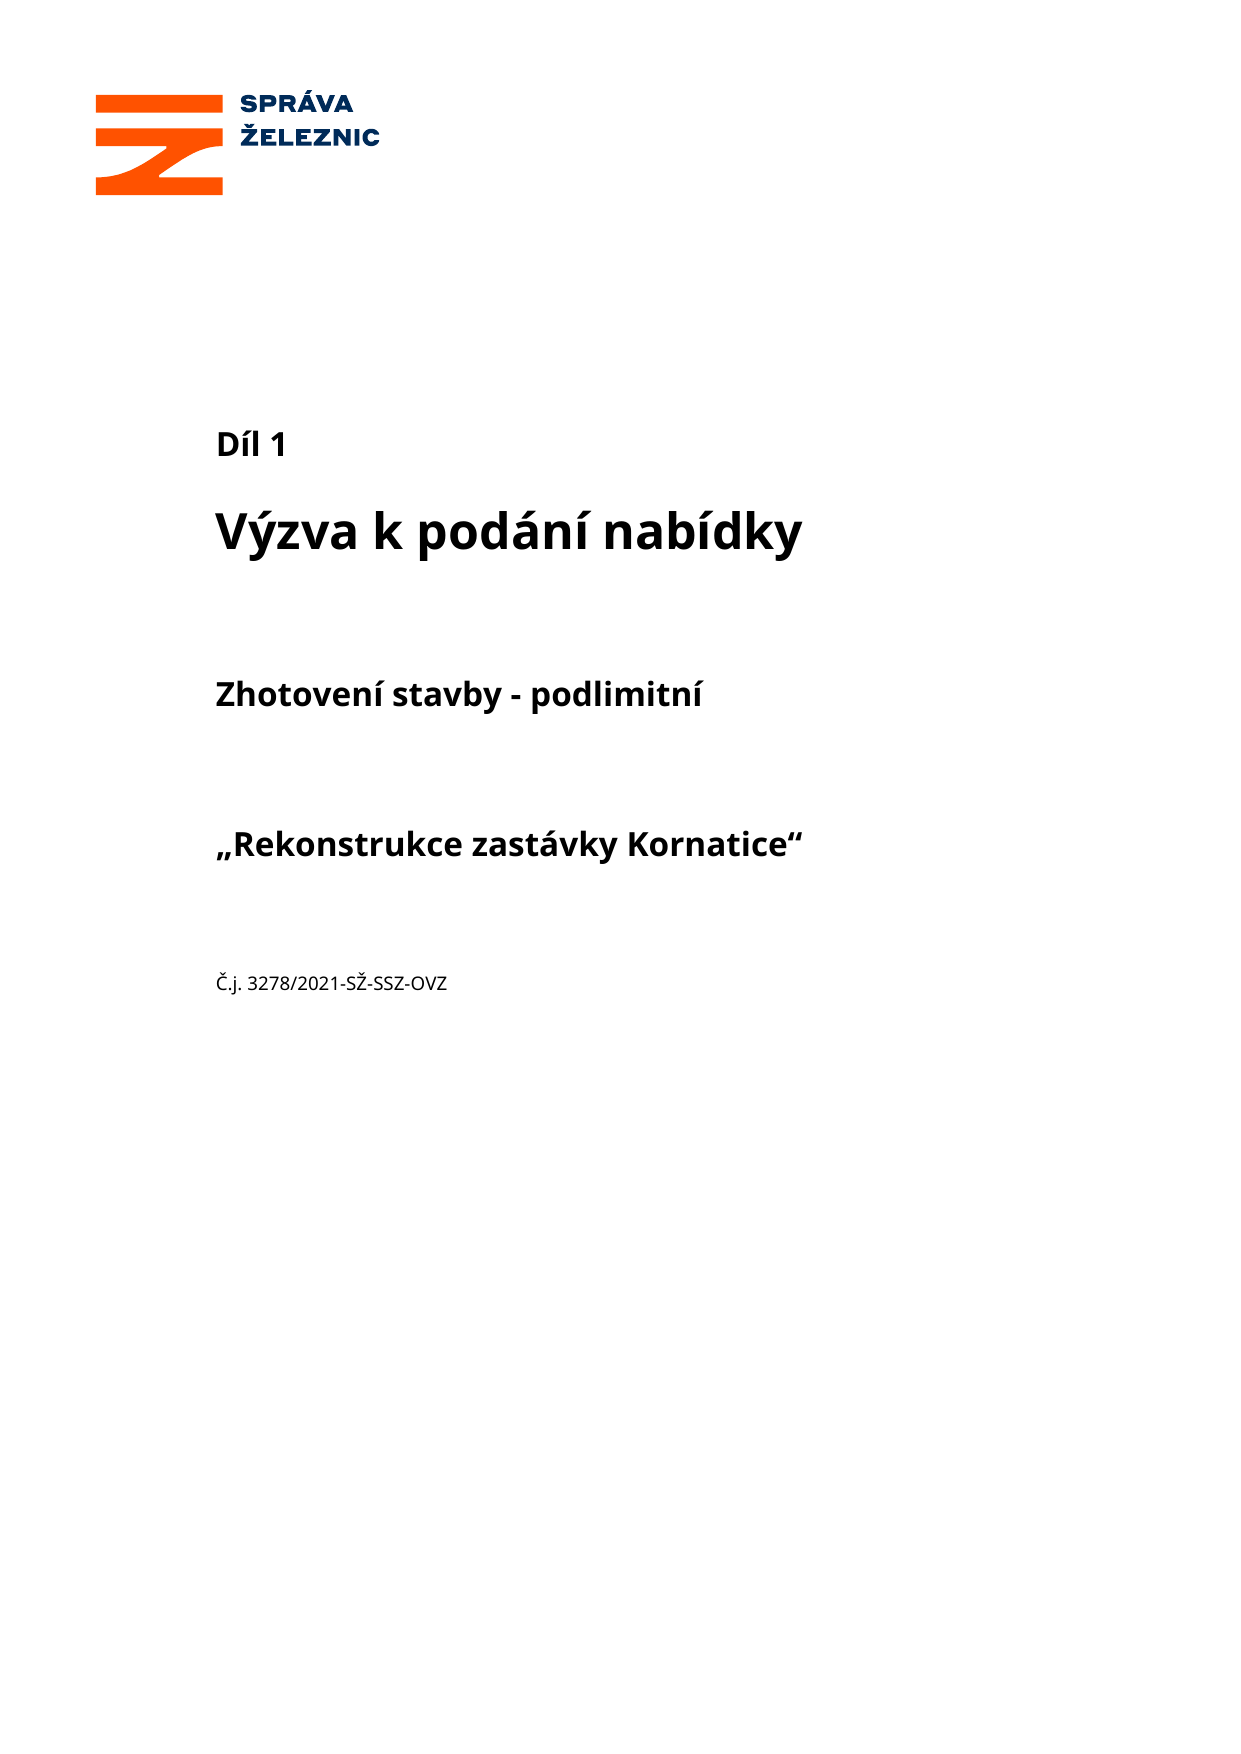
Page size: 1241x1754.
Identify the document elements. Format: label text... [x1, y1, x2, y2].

text Zhotovení stavby - podlimitní [216, 671, 1122, 716]
text „Rekonstrukce zastávky Kornatice“ [216, 820, 1122, 866]
text Díl 1 [216, 421, 1122, 466]
text Výzva k podání nabídky [216, 496, 1122, 564]
list Č.j. 3278/2021-SŽ-SSZ-OVZ [216, 970, 1122, 996]
